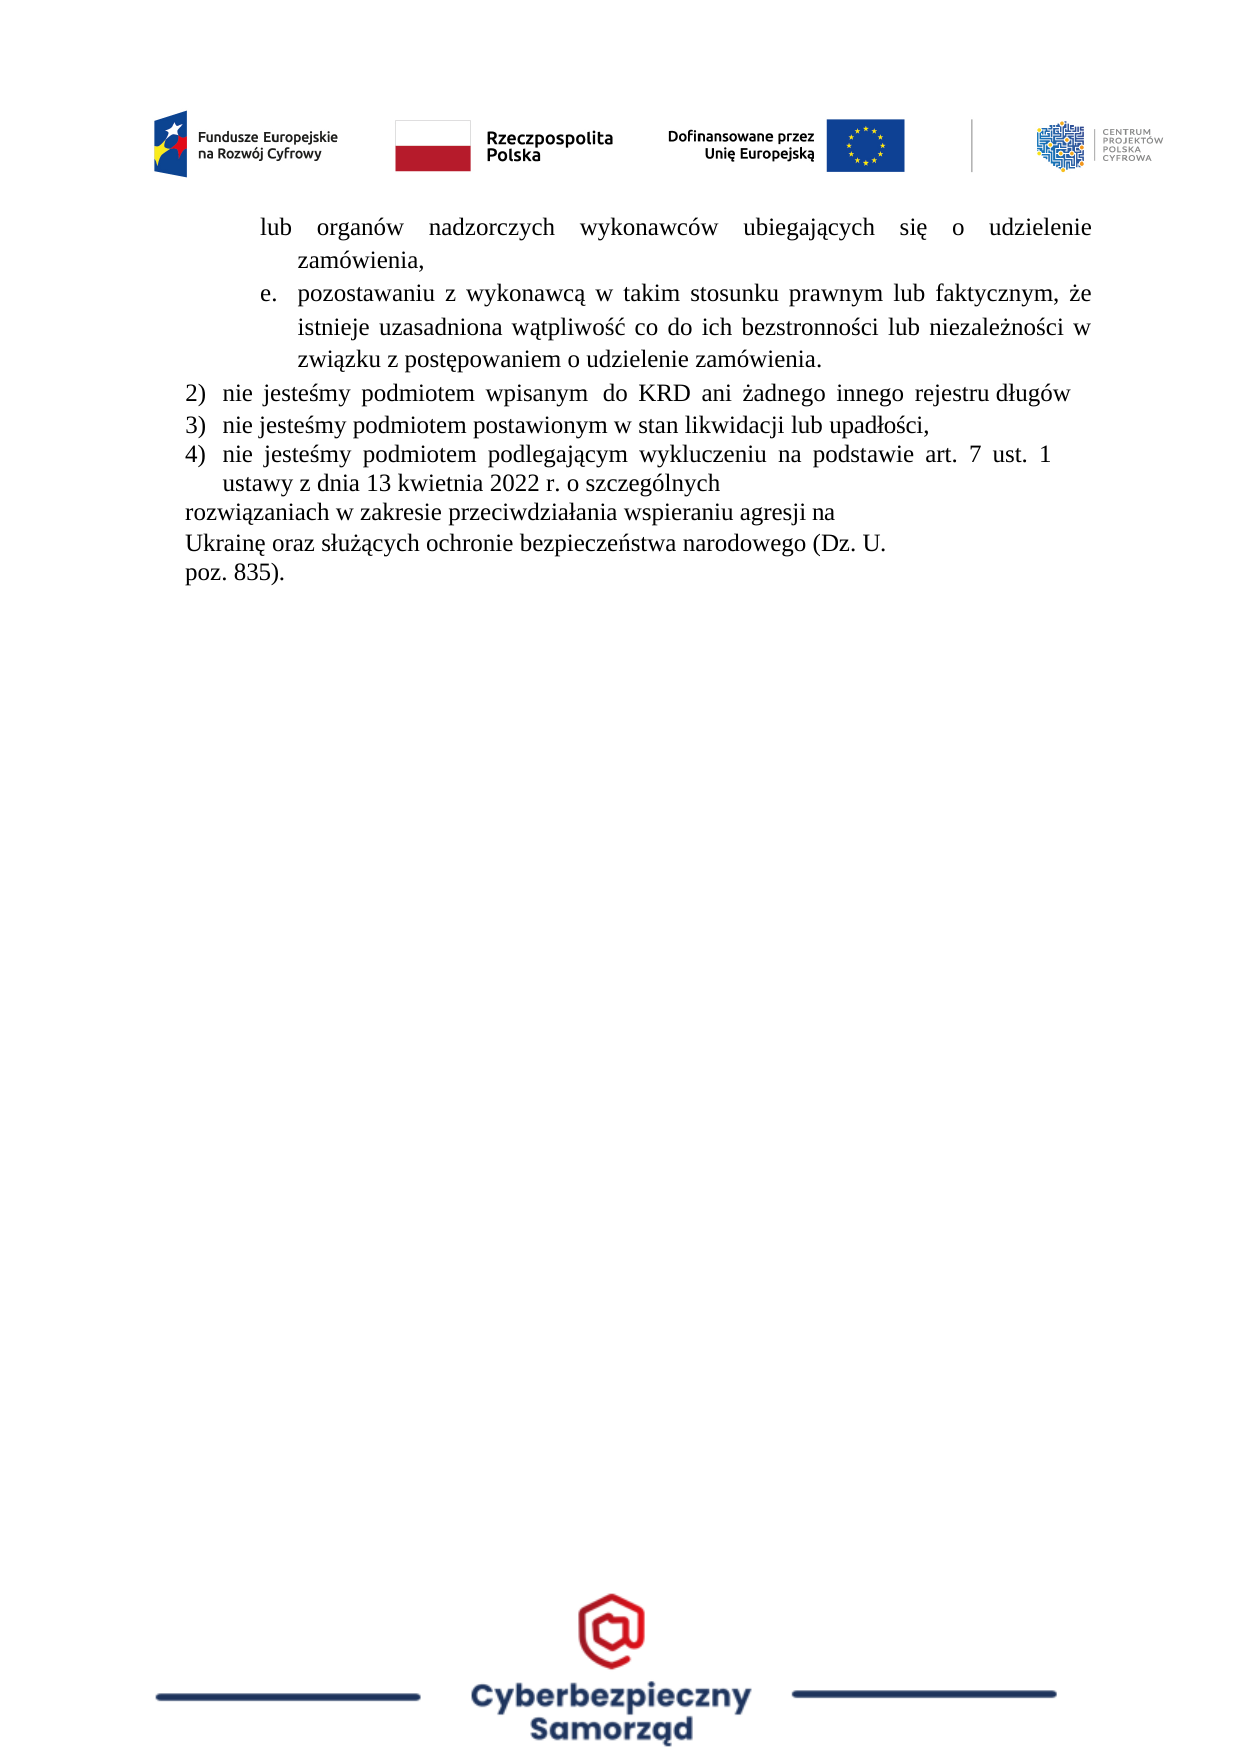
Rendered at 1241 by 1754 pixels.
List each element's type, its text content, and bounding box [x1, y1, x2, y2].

text Ukrainę oraz służących ochronie bezpieczeństwa narodowego (Dz. U. [185, 527, 1107, 557]
list pozostawaniu z wykonawcą w takim stosunku prawnym lub faktycznym, że istnieje uzasadniona wątpliwość co do ich bezstronności lub niezależności w związku z postępowaniem o udzielenie zamówienia. [260, 278, 1092, 373]
picture [132, 1585, 1078, 1754]
list nie jesteśmy podmiotem postawionym w stan likwidacji lub upadłości, [185, 410, 1107, 439]
list nie jesteśmy podmiotem podlegającym wykluczeniu na podstawie art. 7 ust. 1 ustawy z dnia 13 kwietnia 2022 r. o szczególnych [185, 439, 1052, 497]
text poz. 835). [185, 557, 1107, 586]
text lub organów nadzorczych wykonawców ubiegających się o udzielenie zamówienia, [260, 184, 1093, 274]
picture [132, 88, 1196, 199]
text rozwiązaniach w zakresie przeciwdziałania wspieraniu agresji na [185, 497, 1107, 527]
list nie jesteśmy podmiotem wpisanym do KRD ani żadnego innego rejestru długów [185, 378, 1092, 406]
